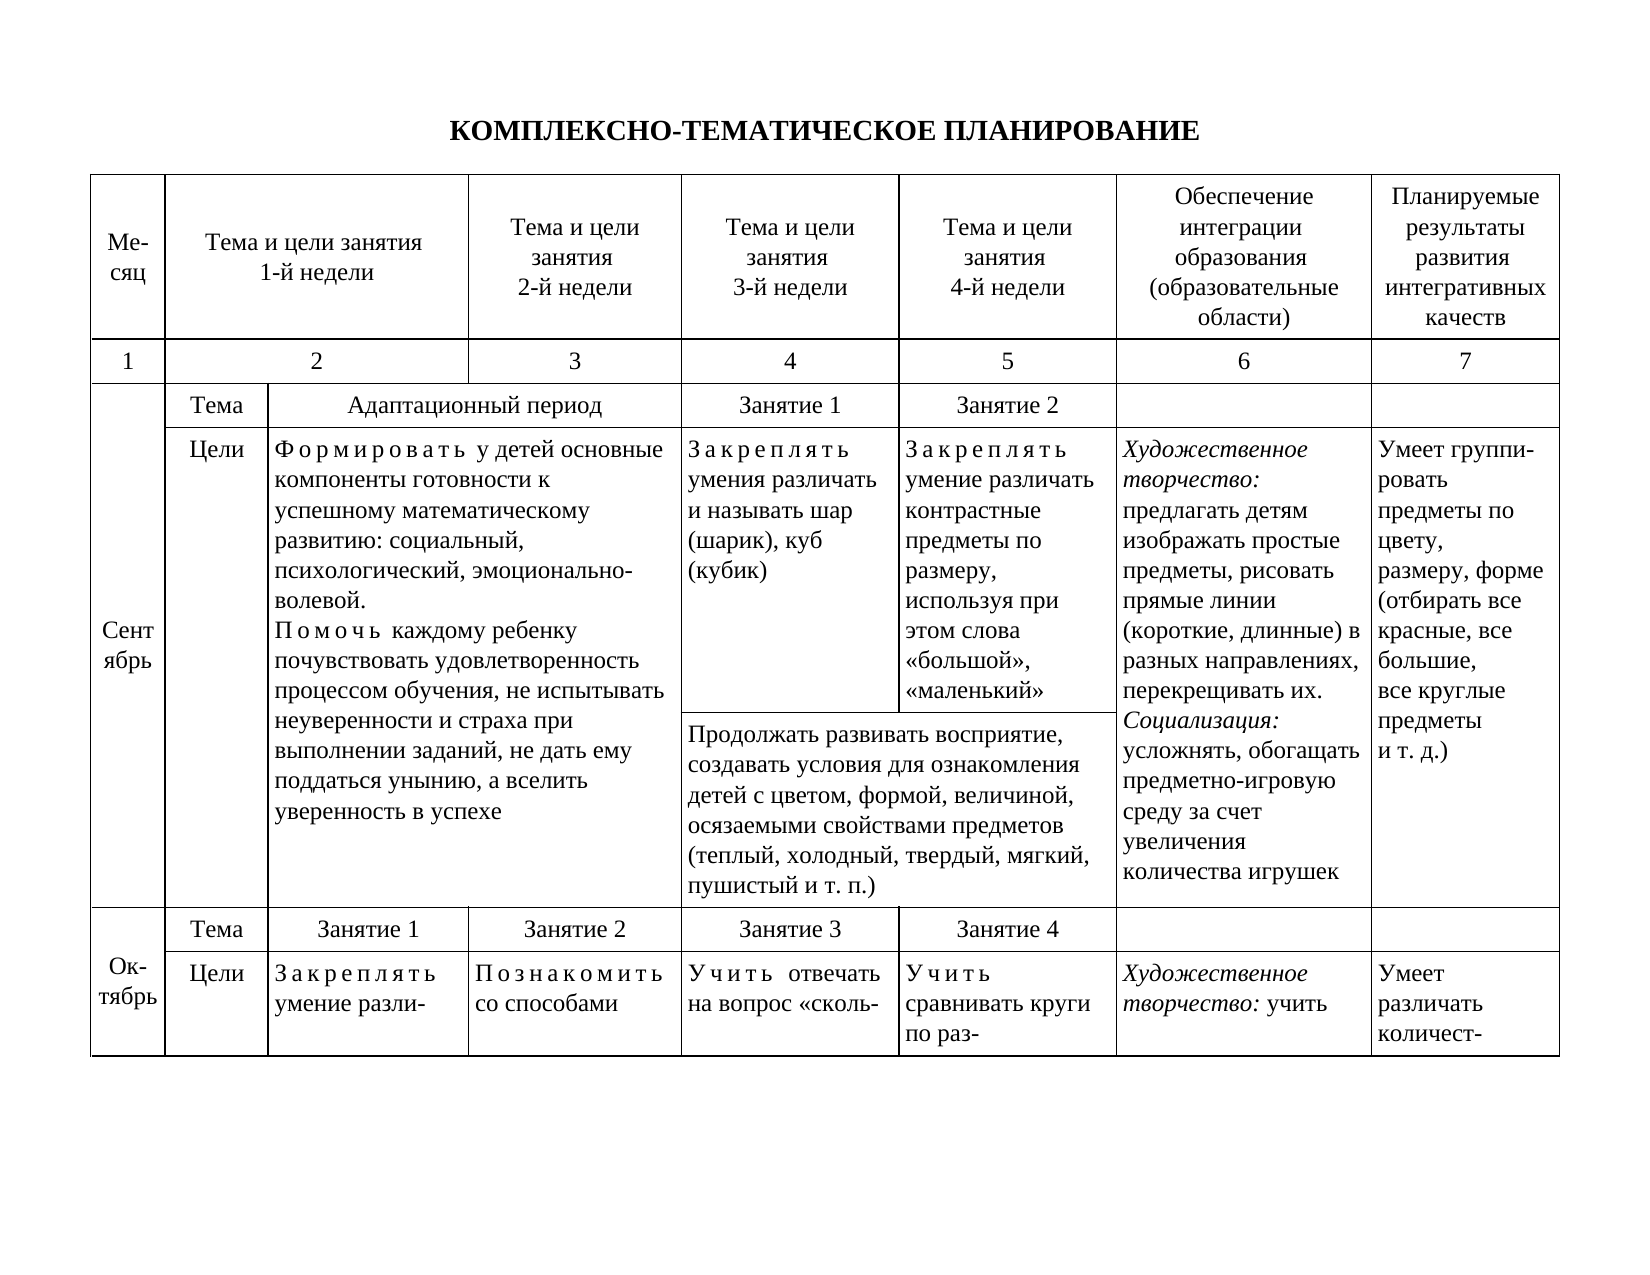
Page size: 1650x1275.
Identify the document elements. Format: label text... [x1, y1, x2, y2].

table_cell Цели [166, 428, 267, 906]
table_cell Адаптационный период [269, 384, 681, 427]
table_cell Занятие 2 [469, 908, 681, 951]
table_header Тема и цели занятия 4-й недели [900, 175, 1116, 338]
table_cell Занятие 1 [269, 908, 468, 951]
table_cell [1117, 384, 1371, 427]
table_header Тема и цели занятия 3-й недели [682, 175, 898, 338]
table_cell Сентябрь [91, 384, 164, 906]
table_cell Закреплять умение различать контрастные предметы по размеру, используя при этом слова «большой», «маленький» [900, 428, 1116, 712]
table_cell Продолжать развивать восприятие, создавать условия для ознакомления детей с цветом, формой, величиной, осязаемыми свойствами предметов (теплый, холодный, твердый, мягкий, пушистый и т. п.) [682, 713, 1116, 906]
table_header Тема и цели занятия 1-й недели [166, 175, 468, 338]
table_cell Учить отвечать на вопрос «сколь- [682, 952, 898, 1055]
table_cell Занятие 1 [682, 384, 898, 427]
table_cell Познакомить со способами [469, 952, 681, 1055]
table_cell Умеет различать количест- [1372, 952, 1559, 1055]
table_header Ме- сяц [91, 175, 164, 338]
table_header Планируемые результаты развития интегративных качеств [1372, 175, 1559, 338]
table_cell Занятие 2 [900, 384, 1116, 427]
table_cell Цели [166, 952, 267, 1055]
table_cell Учить сравнивать круги по раз- [900, 952, 1116, 1055]
table_cell Ок-тябрь [91, 908, 164, 1055]
table_cell Занятие 3 [682, 908, 898, 951]
table_cell 6 [1117, 340, 1371, 382]
table_cell [1372, 908, 1559, 951]
table_cell Тема [166, 908, 267, 951]
table_cell Художественное творчество: учить [1117, 952, 1371, 1055]
table_cell 4 [682, 340, 898, 382]
table_cell 2 [166, 340, 468, 382]
table_cell 7 [1372, 340, 1559, 382]
table_cell Формировать у детей основные компоненты готовности к успешному математическому развитию: социальный, психологический, эмоционально-волевой. Помочь каждому ребенку почувствовать удовлетворенность процессом обучения, не испытывать неуверенности и страха при выполнении заданий, не дать ему поддаться унынию, а вселить уверенность в успехе [269, 428, 681, 906]
table_cell [1372, 384, 1559, 427]
table_cell [1117, 908, 1371, 951]
table_cell 5 [900, 340, 1116, 382]
table_cell Художественное творчество: предлагать детям изображать простые предметы, рисовать прямые линии (короткие, длинные) в разных направлениях, перекрещивать их. Социализация: усложнять, обогащать предметно-игровую среду за счет увеличения количества игрушек [1117, 428, 1371, 906]
table_header Обеспечение интеграции образования (образовательные области) [1117, 175, 1371, 338]
table_cell 3 [469, 340, 681, 382]
table_cell Закреплять умение разли- [269, 952, 468, 1055]
table_cell Тема [166, 384, 267, 427]
table_cell 1 [91, 339, 164, 382]
table_cell Занятие 4 [900, 908, 1116, 951]
table_header Тема и цели занятия 2-й недели [469, 175, 681, 338]
table_cell Умеет группи- ровать предметы по цвету, размеру, форме (отбирать все красные, все большие, все круглые предметы и т. д.) [1372, 428, 1559, 906]
table_cell Закреплять умения различать и называть шар (шарик), куб (кубик) [682, 428, 898, 712]
text КОМПЛЕКСНО-ТЕМАТИЧЕСКОЕ ПЛАНИРОВАНИЕ [118, 113, 1532, 147]
